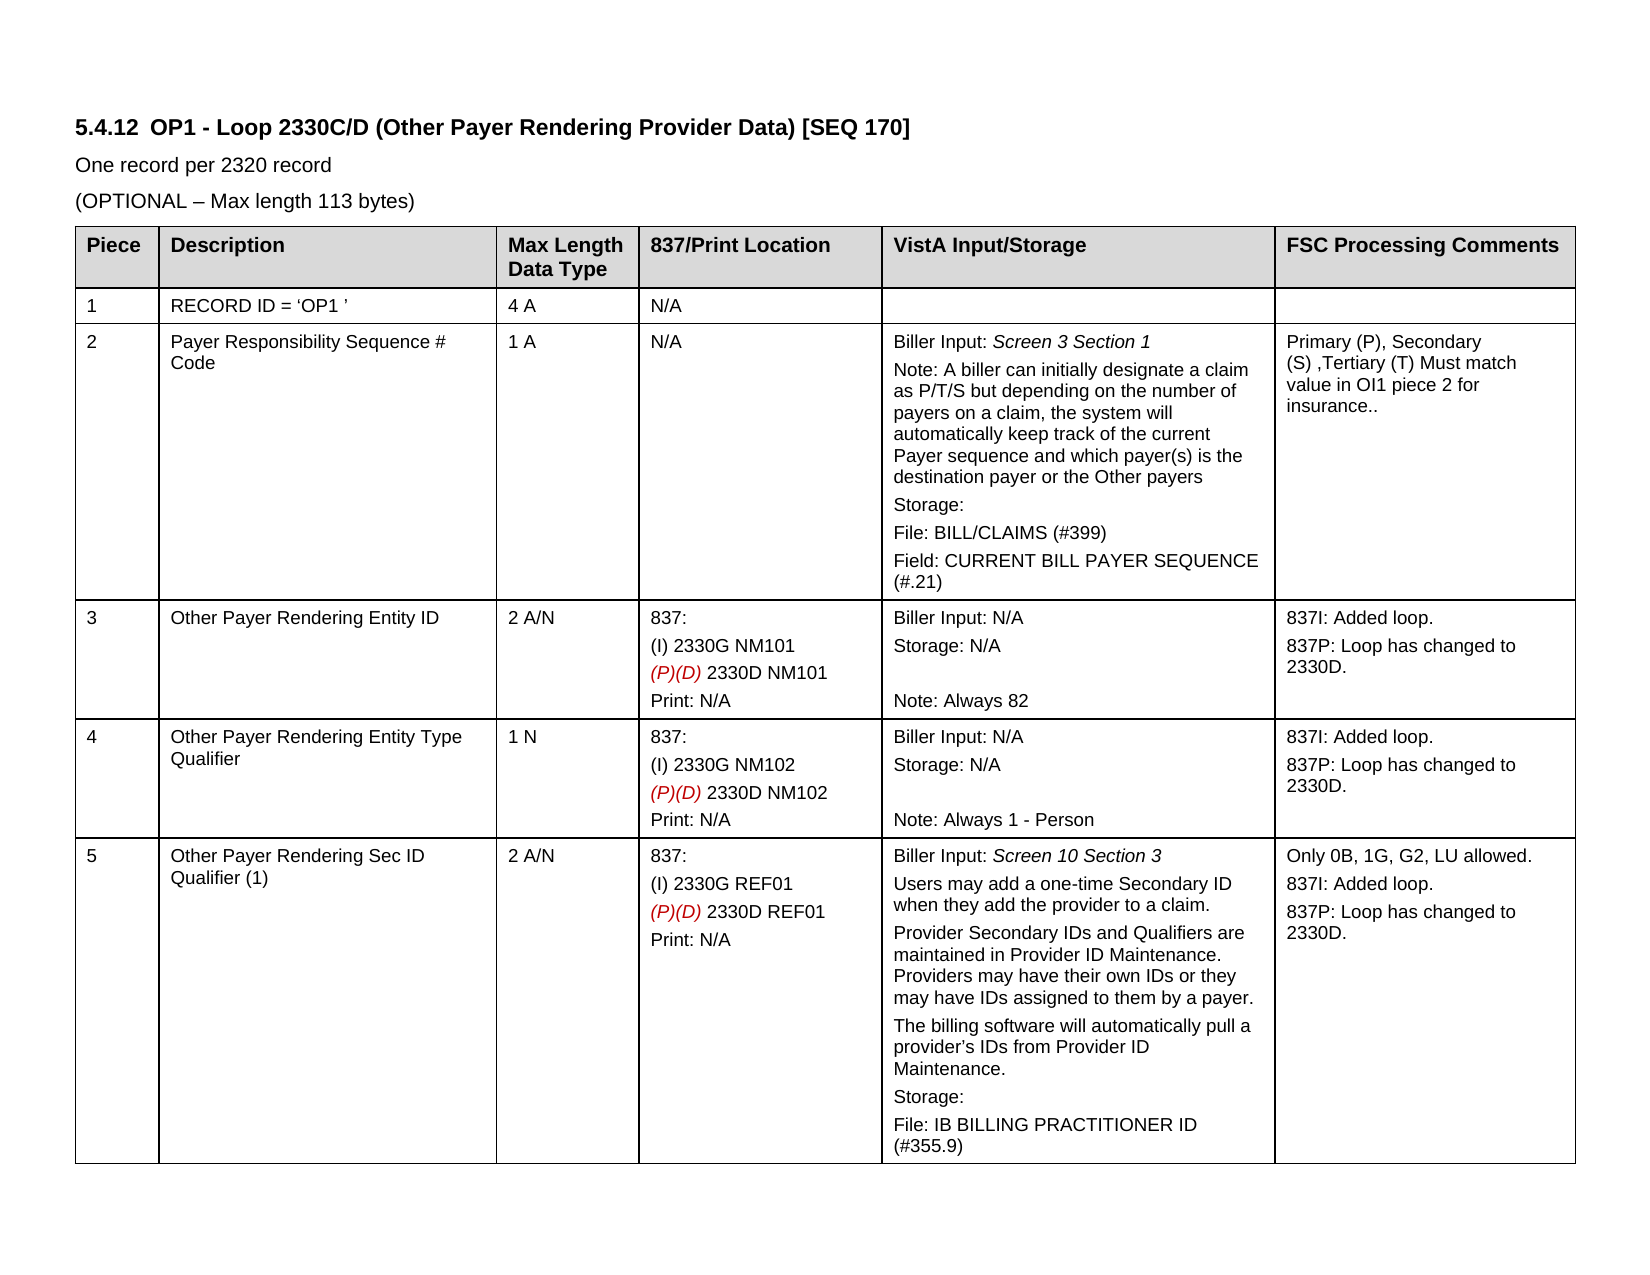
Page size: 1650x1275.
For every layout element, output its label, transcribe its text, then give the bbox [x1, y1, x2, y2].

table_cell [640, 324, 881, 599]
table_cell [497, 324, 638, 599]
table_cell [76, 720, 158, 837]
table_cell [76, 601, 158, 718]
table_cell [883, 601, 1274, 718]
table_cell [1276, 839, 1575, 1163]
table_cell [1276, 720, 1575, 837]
text (OPTIONAL – Max length 113 bytes) [75, 189, 1575, 213]
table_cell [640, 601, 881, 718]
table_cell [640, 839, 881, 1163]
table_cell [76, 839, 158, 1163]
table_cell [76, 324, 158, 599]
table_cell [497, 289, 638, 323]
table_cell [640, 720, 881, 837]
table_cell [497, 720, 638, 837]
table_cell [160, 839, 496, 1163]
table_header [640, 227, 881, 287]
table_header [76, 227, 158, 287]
subtitle OP1 - Loop 2330C/D (Other Payer Rendering Provider Data) [SEQ 170] [75, 114, 1575, 140]
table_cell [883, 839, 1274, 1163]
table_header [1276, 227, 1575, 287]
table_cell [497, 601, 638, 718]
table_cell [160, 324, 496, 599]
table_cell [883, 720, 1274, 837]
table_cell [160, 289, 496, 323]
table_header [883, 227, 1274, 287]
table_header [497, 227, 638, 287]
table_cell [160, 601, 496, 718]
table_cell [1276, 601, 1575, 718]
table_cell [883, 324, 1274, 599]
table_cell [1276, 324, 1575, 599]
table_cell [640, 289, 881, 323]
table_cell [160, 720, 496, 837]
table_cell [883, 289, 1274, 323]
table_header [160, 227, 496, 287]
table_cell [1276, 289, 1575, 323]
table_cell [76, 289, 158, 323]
text One record per 2320 record [75, 153, 1575, 177]
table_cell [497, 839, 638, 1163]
